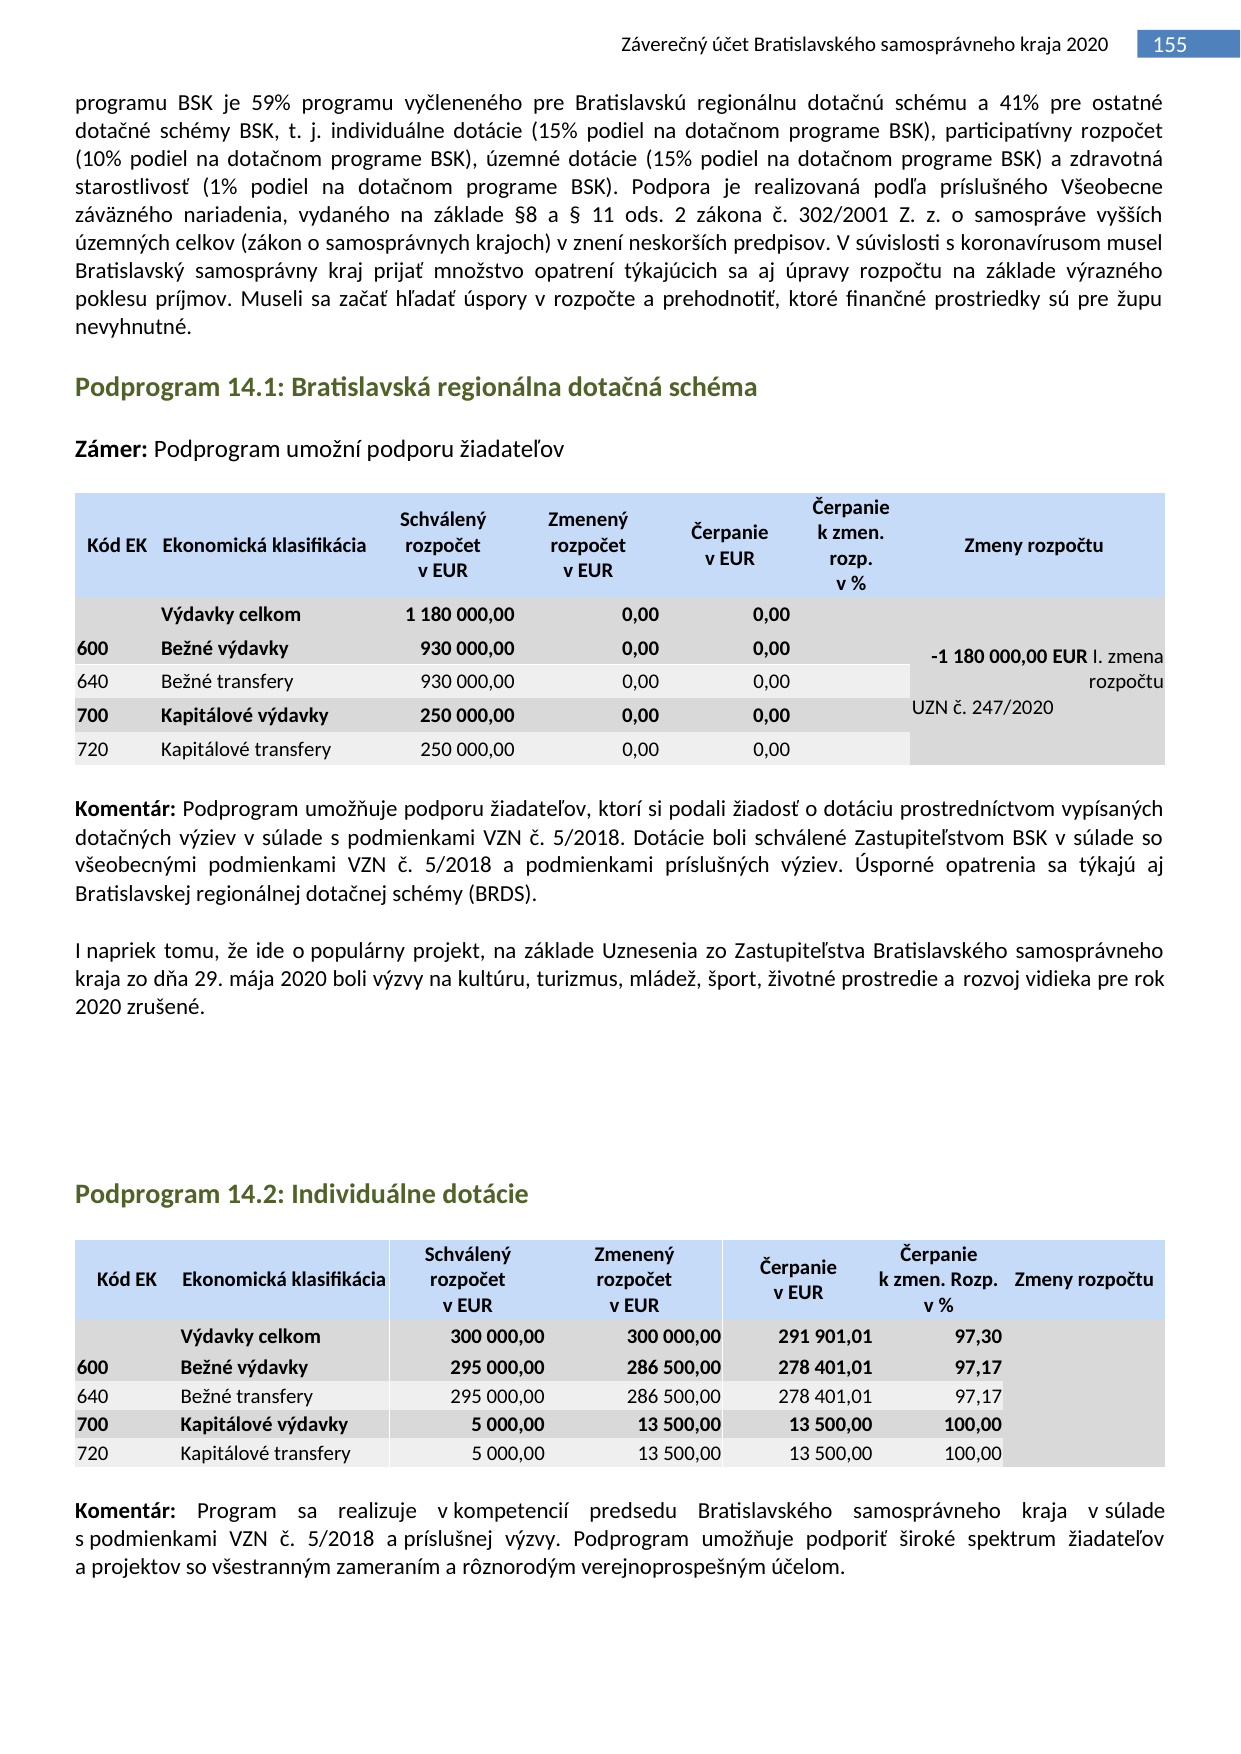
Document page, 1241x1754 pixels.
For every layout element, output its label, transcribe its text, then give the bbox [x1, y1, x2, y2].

text Komentár: Podprogram umožňuje podporu žiadateľov, ktorí si podali žiadosť o dotáciu prostredníctvom vypísaných dotačných výziev v súlade s podmienkami VZN č. 5/2018. Dotácie boli schválené Zastupiteľstvom BSK v súlade so všeobecnými podmienkami VZN č. 5/2018 a podmienkami príslušných výziev. Úsporné opatrenia sa týkajú aj Bratislavskej regionálnej dotačnej schémy (BRDS). [75, 794, 1165, 907]
text Komentár: Program sa realizuje v kompetencií predsedu Bratislavského samosprávneho kraja v súlade s podmienkami VZN č. 5/2018 a príslušnej výzvy. Podprogram umožňuje podporiť široké spektrum žiadateľov a projektov so všestranným zameraním a rôznorodým verejnoprospešným účelom. [75, 1496, 1165, 1580]
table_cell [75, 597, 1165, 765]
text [75, 88, 1165, 340]
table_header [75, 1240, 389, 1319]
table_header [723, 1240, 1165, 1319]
text Podprogram 14.1: Bratislavská regionálna dotačná schéma [75, 369, 1165, 403]
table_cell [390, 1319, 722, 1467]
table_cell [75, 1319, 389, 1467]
text I napriek tomu, že ide o populárny projekt, na základe Uznesenia zo Zastupiteľstva Bratislavského samosprávneho kraja zo dňa 29. mája 2020 boli výzvy na kultúru, turizmus, mládež, šport, životné prostredie a rozvoj vidieka pre rok 2020 zrušené. [75, 936, 1165, 1020]
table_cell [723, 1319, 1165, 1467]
text Podprogram 14.2: Individuálne dotácie [75, 1176, 1165, 1211]
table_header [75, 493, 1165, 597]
text Zámer: Podprogram umožní podporu žiadateľov [75, 433, 1165, 463]
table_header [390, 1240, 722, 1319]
